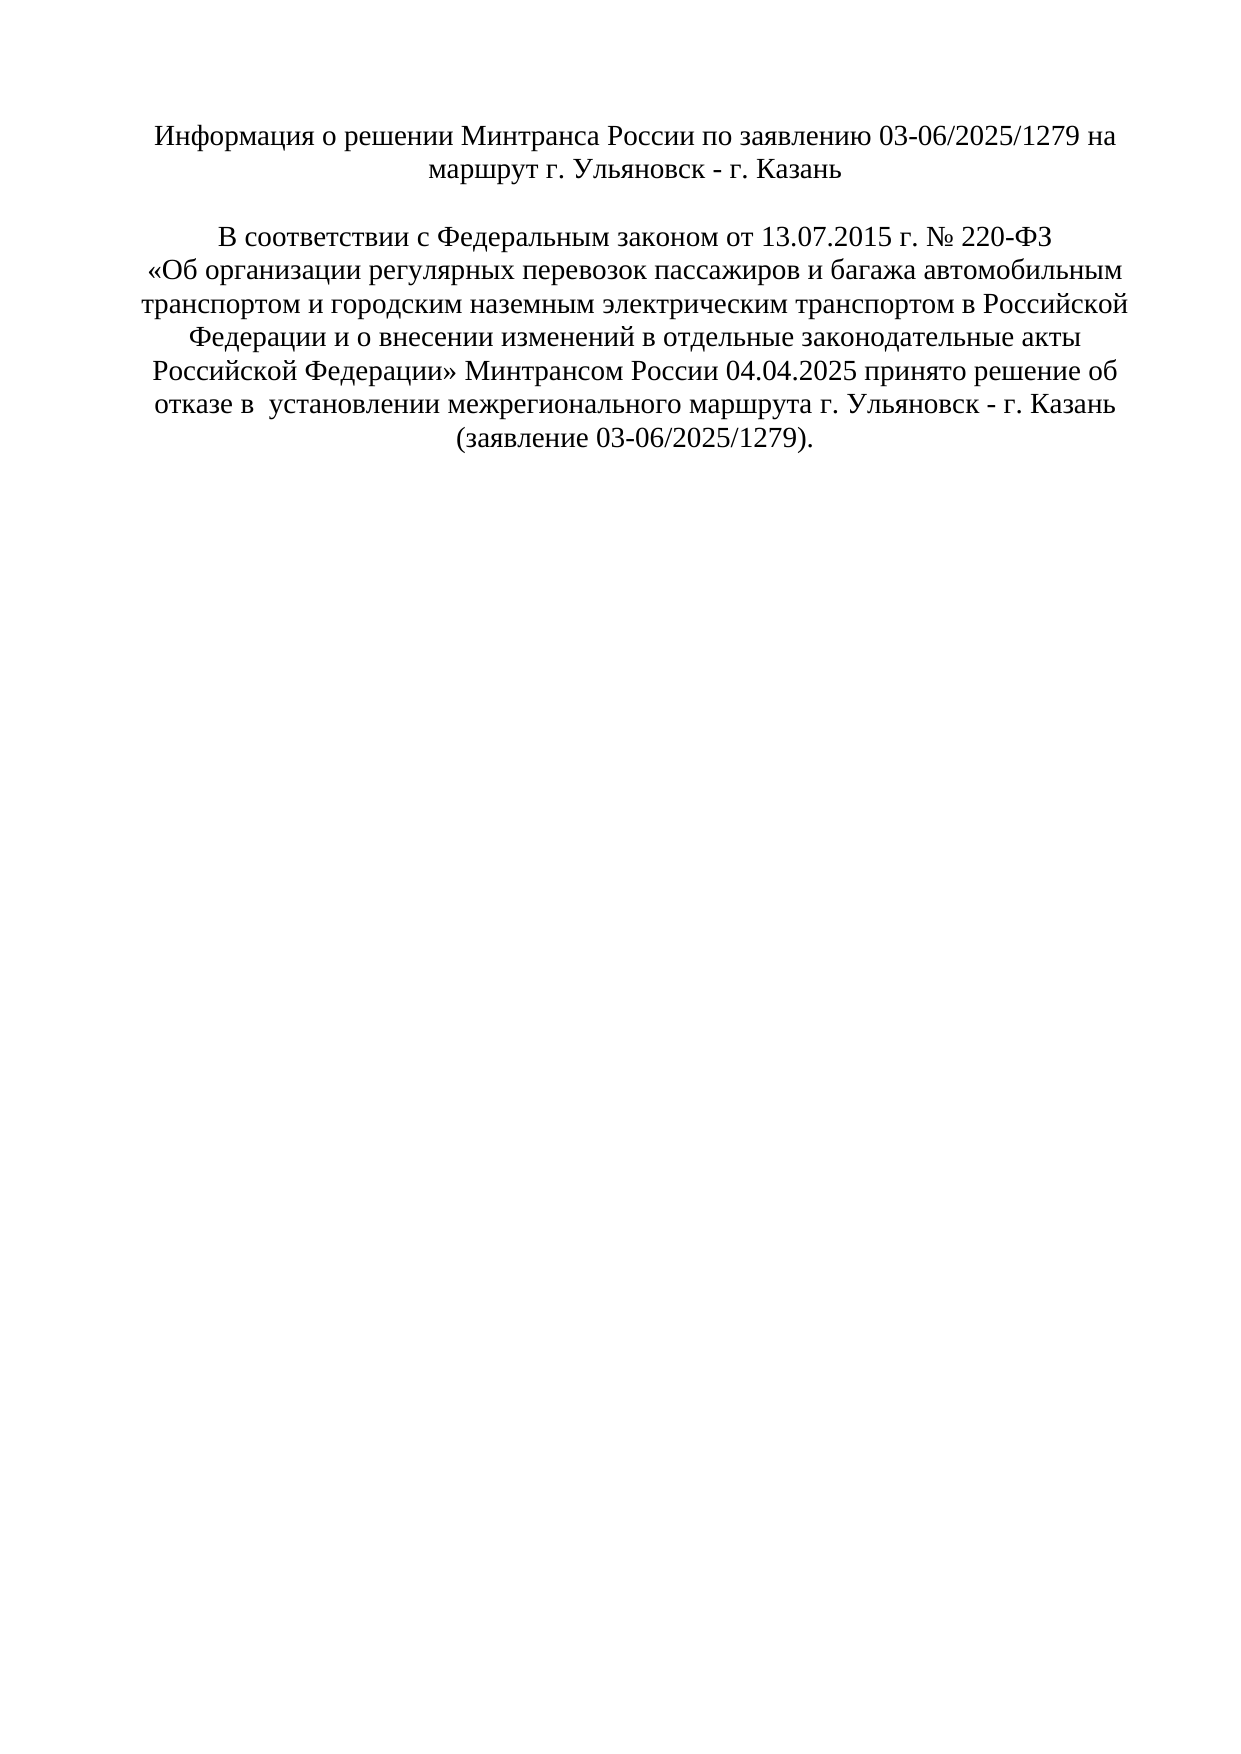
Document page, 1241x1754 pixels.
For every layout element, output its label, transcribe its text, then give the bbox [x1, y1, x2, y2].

text Информация о решении Минтранса России по заявлению 03-06/2025/1279 на маршрут г. Ульяновск - г. Казань [118, 118, 1152, 185]
text В соответствии с Федеральным законом от 13.07.2015 г. № 220-ФЗ «Об организации регулярных перевозок пассажиров и багажа автомобильным транспортом и городским наземным электрическим транспортом в Российской Федерации и о внесении изменений в отдельные законодательные акты Российской Федерации» Минтрансом России 04.04.2025 принято решение об отказе в установлении межрегионального маршрута г. Ульяновск - г. Казань (заявление 03-06/2025/1279). [118, 219, 1152, 453]
